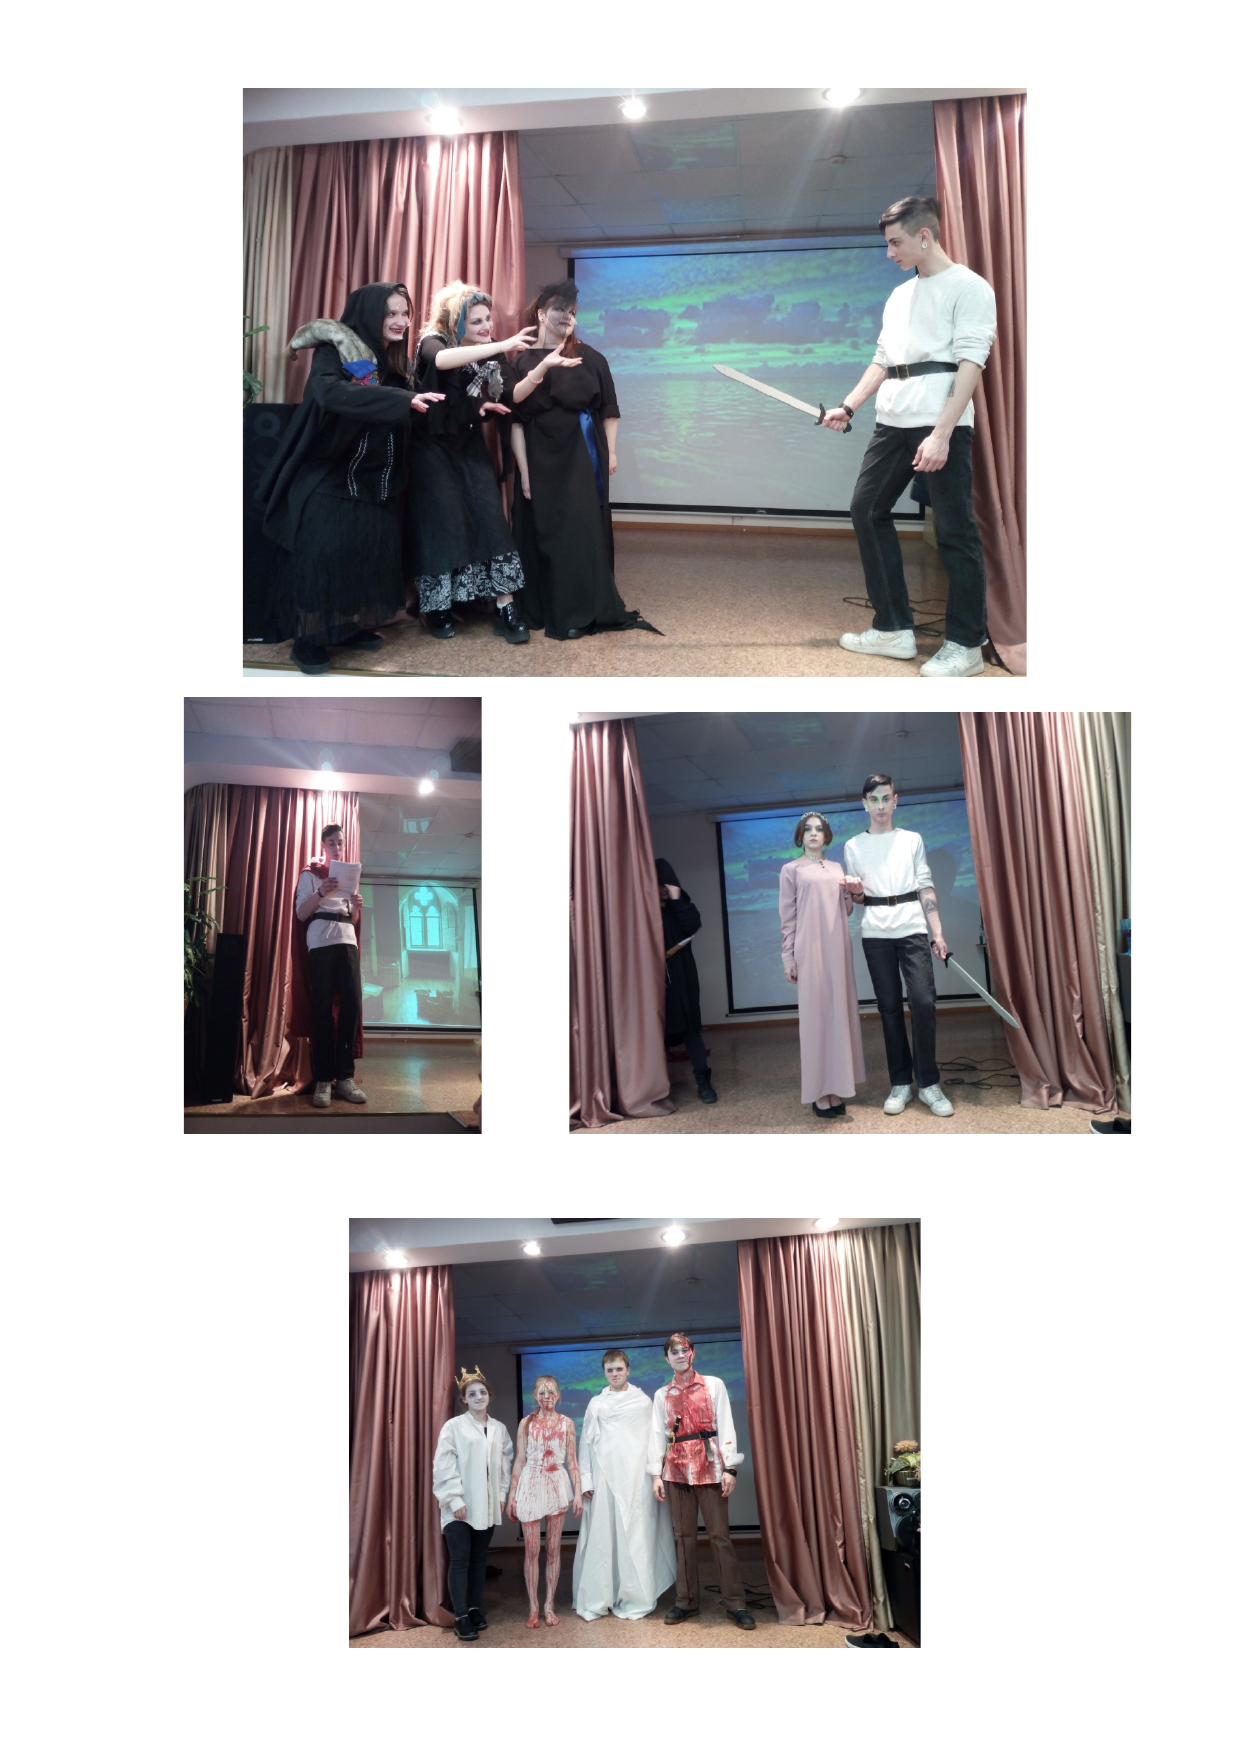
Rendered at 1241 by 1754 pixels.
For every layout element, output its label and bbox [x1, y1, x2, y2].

picture [183, 697, 482, 1134]
picture [349, 1218, 921, 1648]
picture [569, 712, 1132, 1134]
picture [242, 88, 1027, 677]
